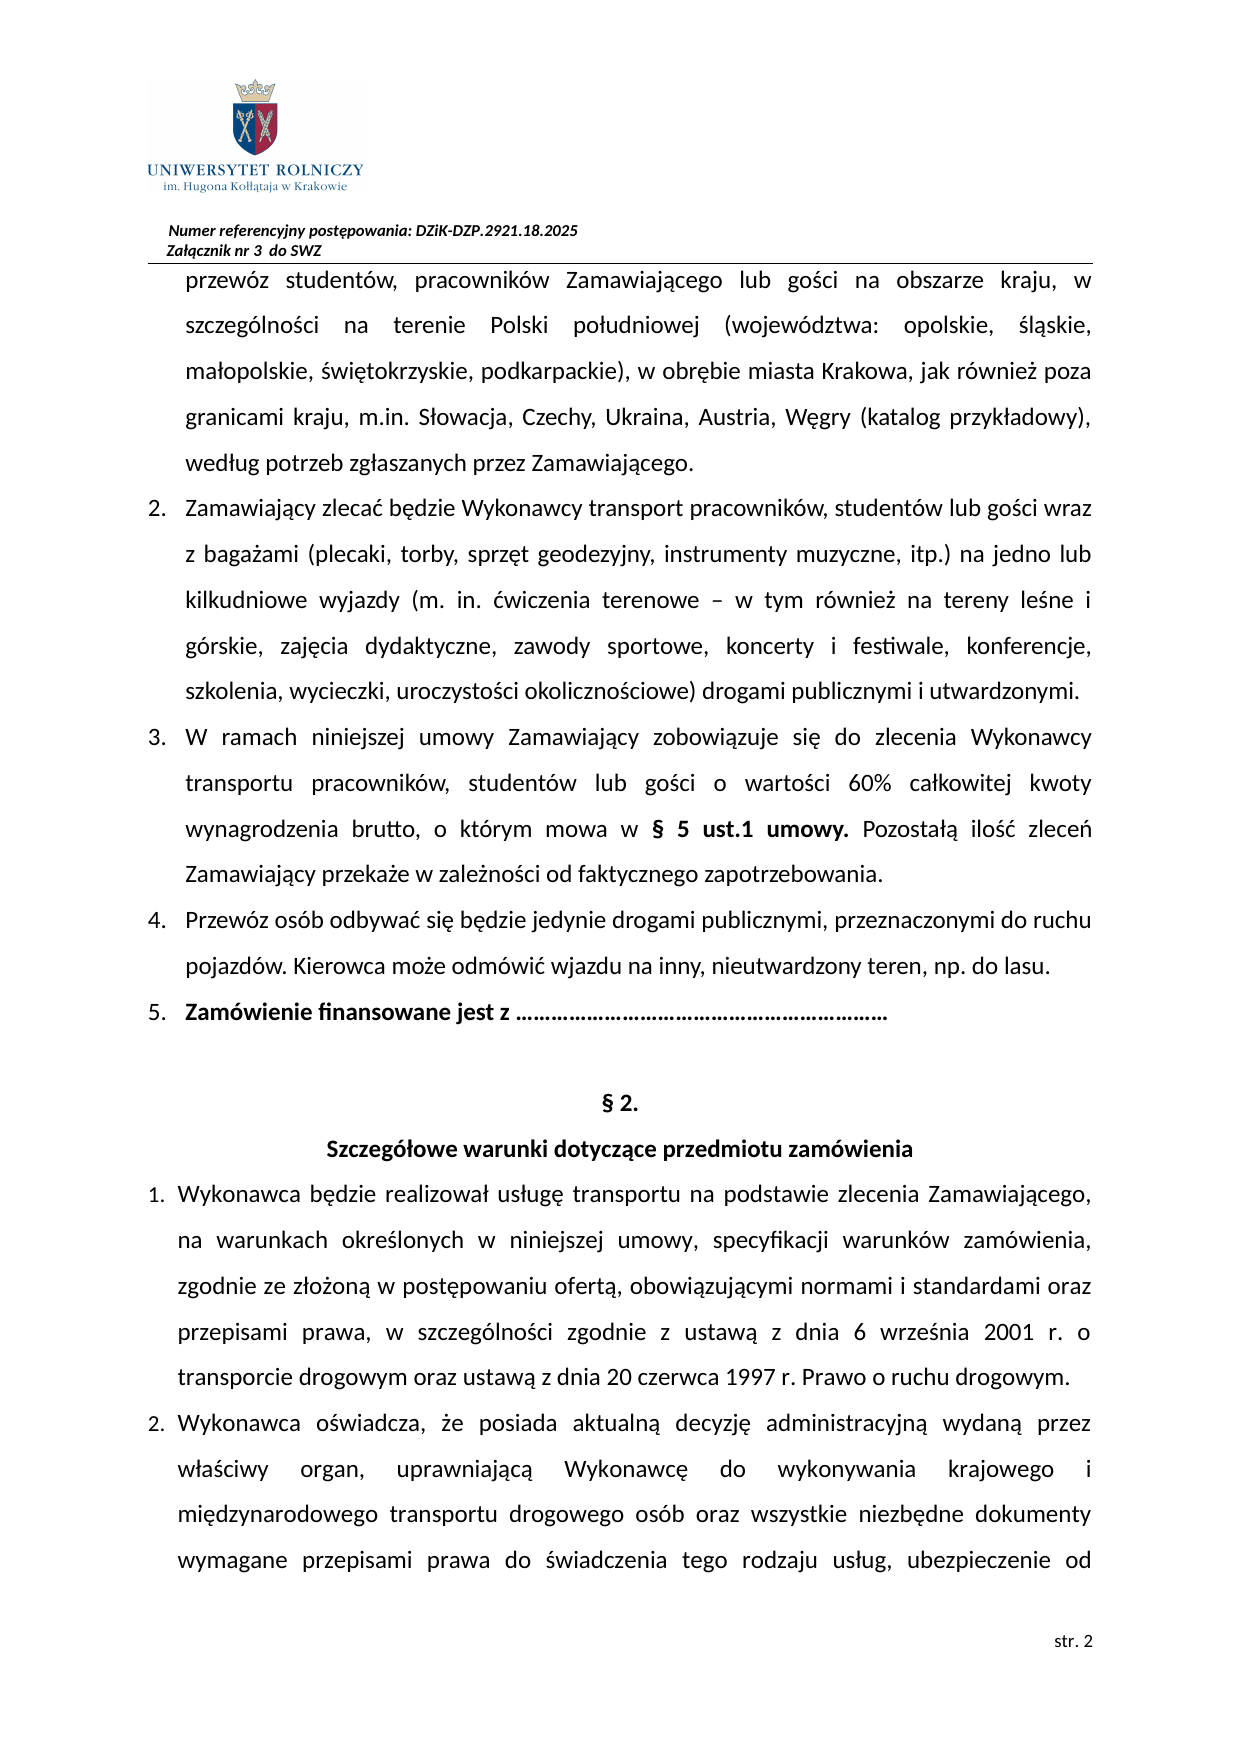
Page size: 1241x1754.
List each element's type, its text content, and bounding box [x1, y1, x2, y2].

picture [147, 79, 364, 193]
list Zamówienie finansowane jest z ……………………………………………………… [148, 996, 1093, 1026]
text Szczegółowe warunki dotyczące przedmiotu zamówienia [148, 1133, 1093, 1163]
list Przewóz osób odbywać się będzie jedynie drogami publicznymi, przeznaczonymi do ruchu pojazdów. Kierowca może odmówić wjazdu na inny, nieutwardzony teren, np. do lasu. [148, 904, 1093, 980]
text § 2. [148, 1087, 1093, 1118]
list Zamawiający zlecać będzie Wykonawcy transport pracowników, studentów lub gości wraz z bagażami (plecaki, torby, sprzęt geodezyjny, instrumenty muzyczne, itp.) na jedno lub kilkudniowe wyjazdy (m. in. ćwiczenia terenowe – w tym również na tereny leśne i górskie, zajęcia dydaktyczne, zawody sportowe, koncerty i festiwale, konferencje, szkolenia, wycieczki, uroczystości okolicznościowe) drogami publicznymi i utwardzonymi. [148, 493, 1093, 706]
list W ramach niniejszej umowy Zamawiający zobowiązuje się do zlecenia Wykonawcy transportu pracowników, studentów lub gości o wartości 60% całkowitej kwoty wynagrodzenia brutto, o którym mowa w § 5 ust.1 umowy. Pozostałą ilość zleceń Zamawiający przekaże w zależności od faktycznego zapotrzebowania. [148, 721, 1093, 889]
list Wykonawca będzie realizował usługę transportu na podstawie zlecenia Zamawiającego, na warunkach określonych w niniejszej umowy, specyfikacji warunków zamówienia, zgodnie ze złożoną w postępowaniu ofertą, obowiązującymi normami i standardami oraz przepisami prawa, w szczególności zgodnie z ustawą z dnia 6 września 2001 r. o transporcie drogowym oraz ustawą z dnia 20 czerwca 1997 r. Prawo o ruchu drogowym. [148, 1178, 1093, 1392]
